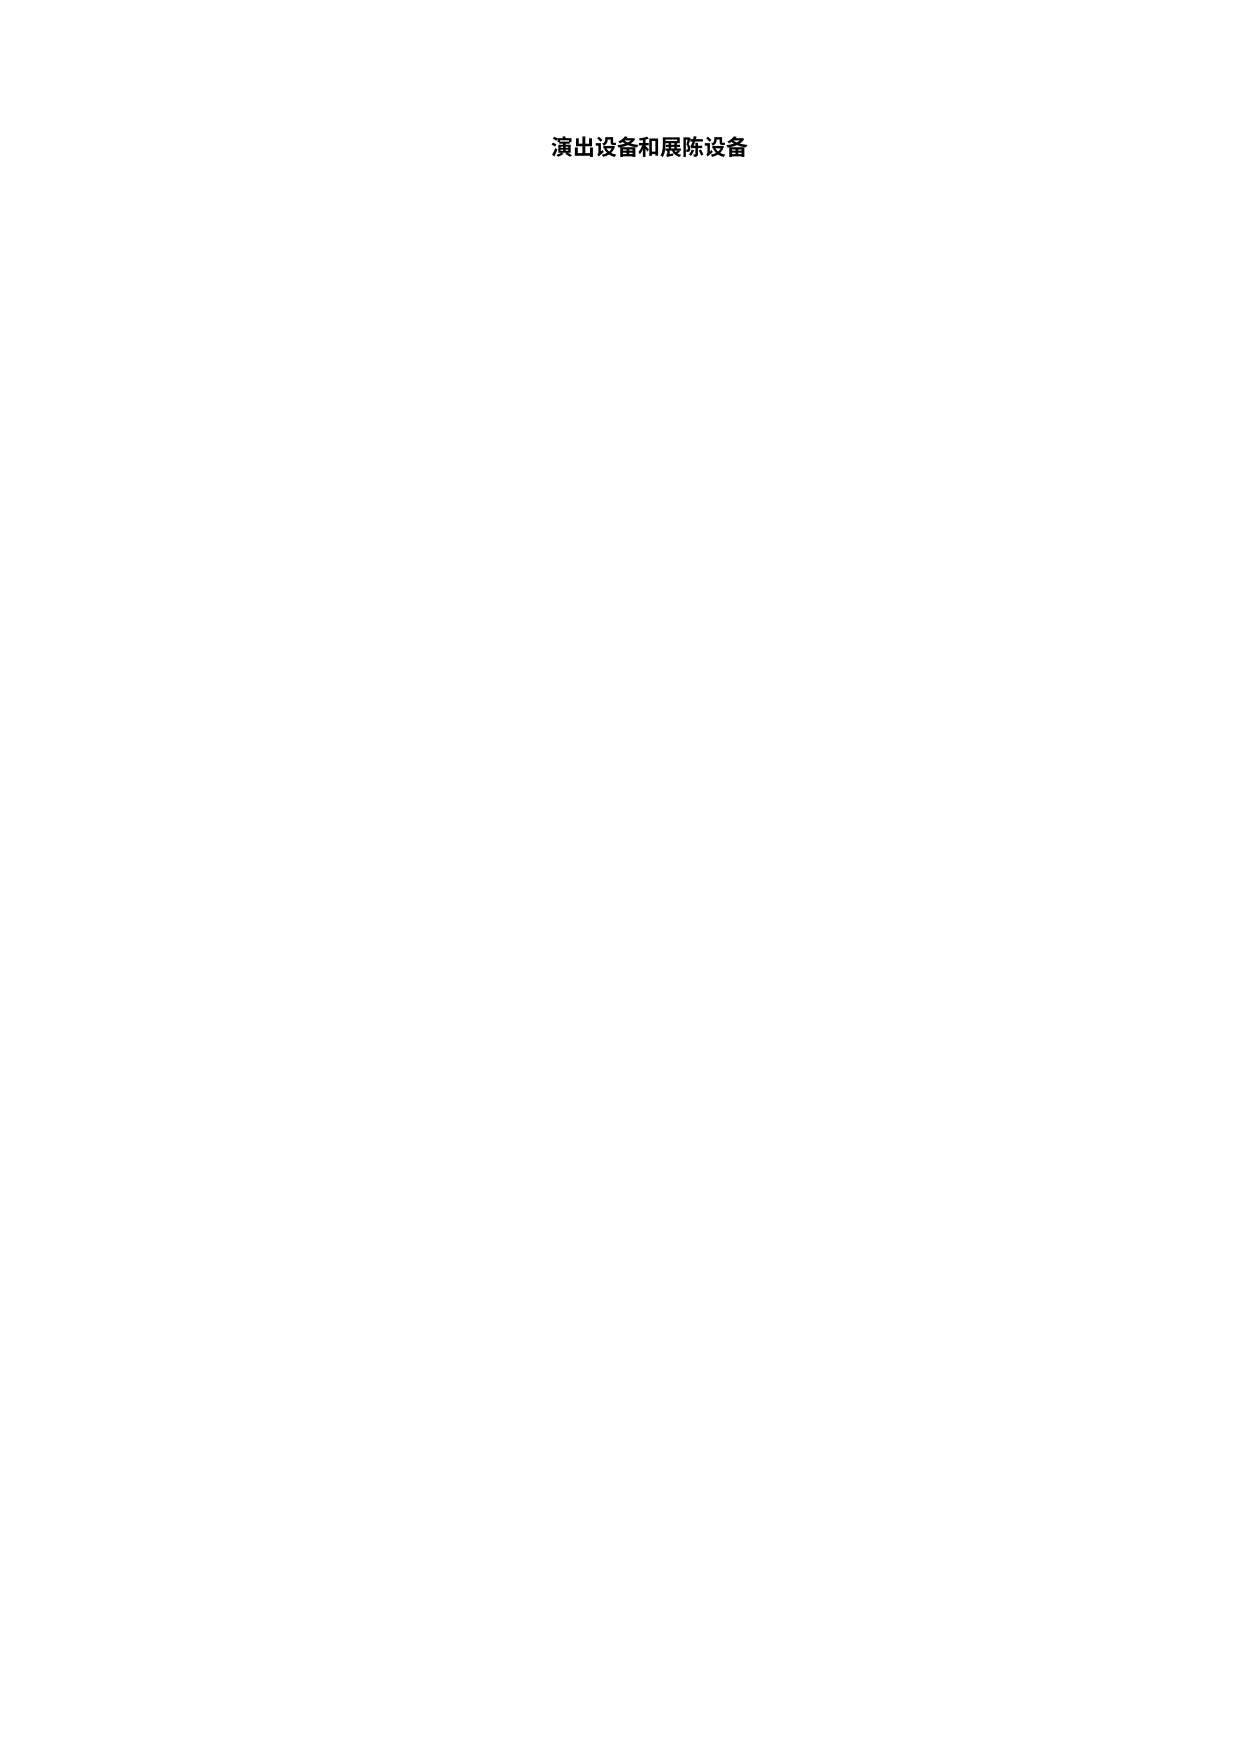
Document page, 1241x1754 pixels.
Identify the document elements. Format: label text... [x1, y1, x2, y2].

text 演出设备和展陈设备 [177, 129, 1122, 162]
